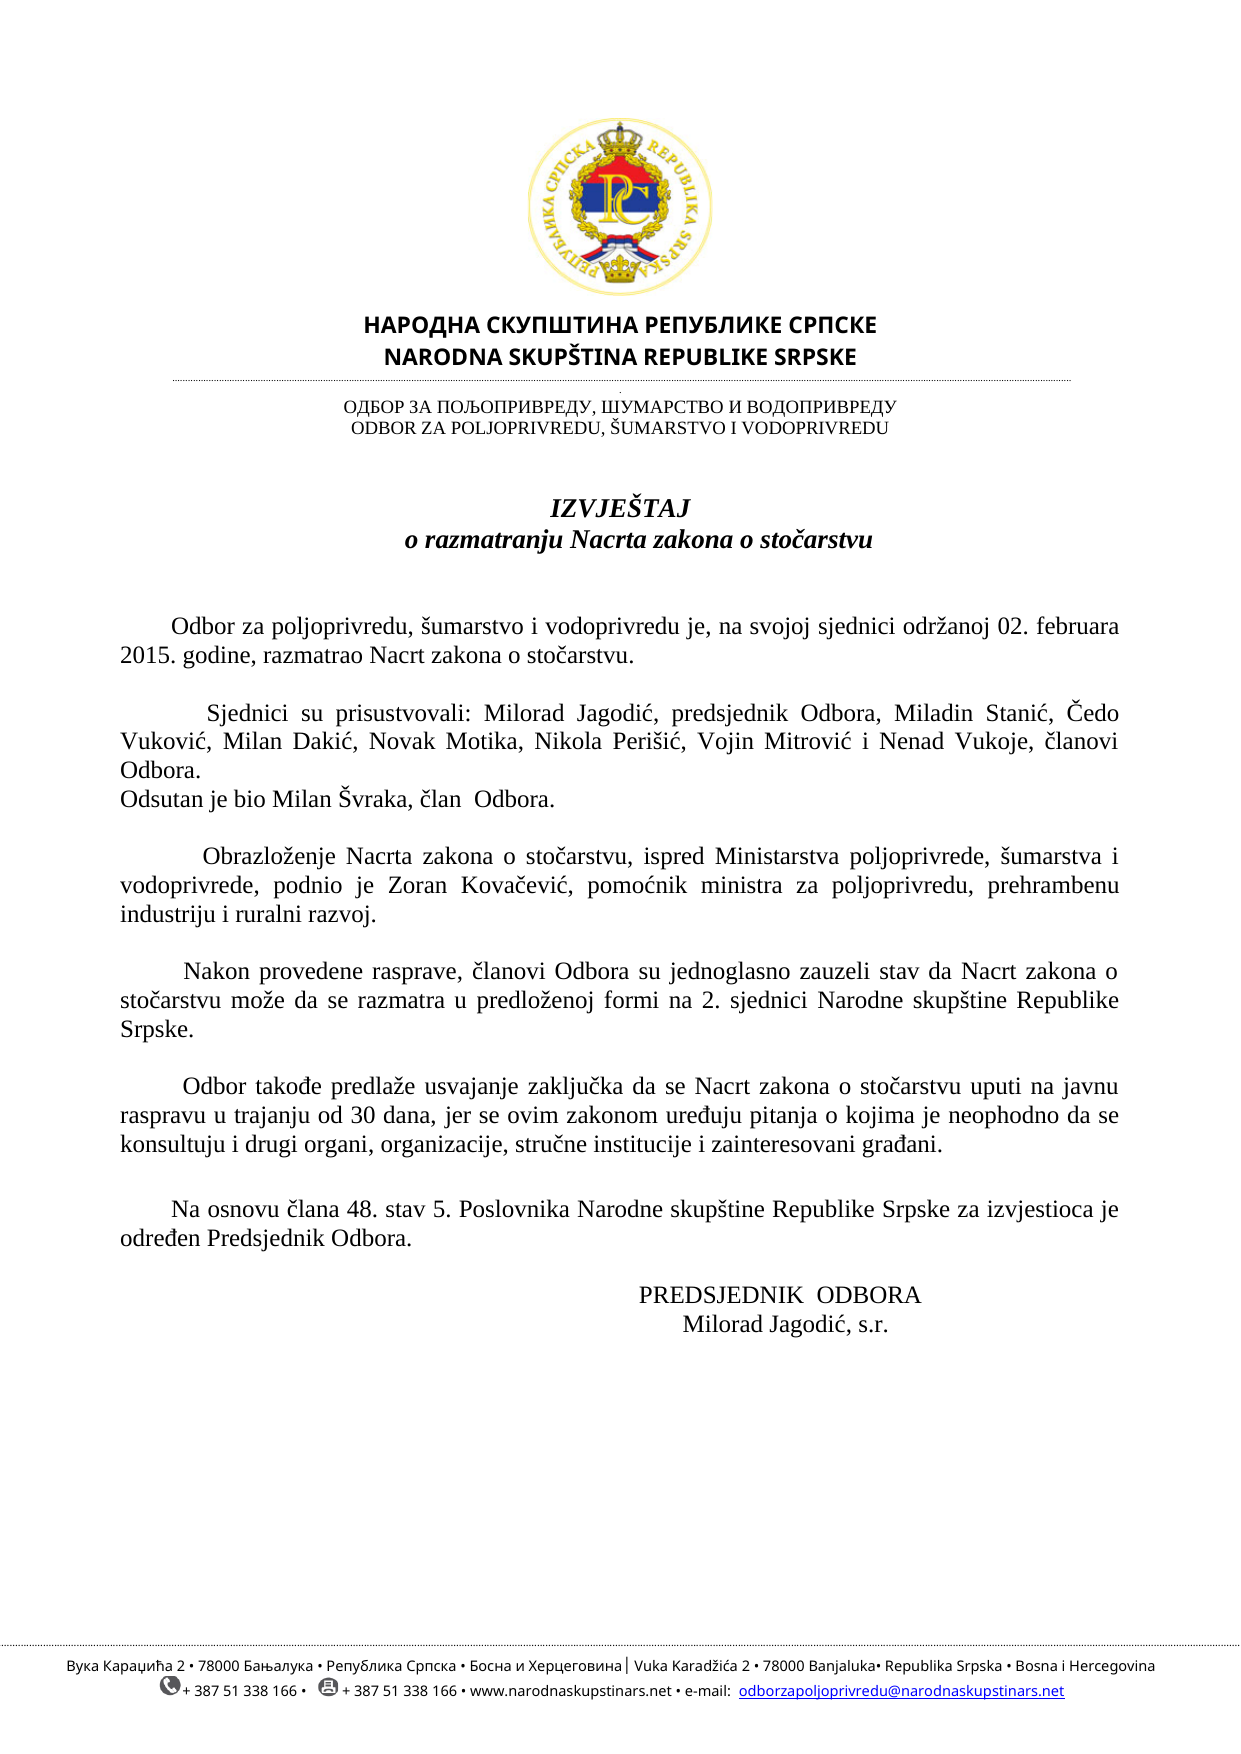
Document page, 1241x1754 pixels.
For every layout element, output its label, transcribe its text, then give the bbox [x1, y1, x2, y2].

text o razmatranju Nacrta zakona o stočarstvu [157, 523, 1120, 554]
text Sjednici su prisustvovali: Milorad Jagodić, predsjednik Odbora, Miladin Stanić, Čedo Vuković, Milan Dakić, Novak Motika, Nikola Perišić, Vojin Mitrović i Nenad Vukoje, članovi Odbora. [120, 698, 1120, 784]
subtitle IZVJEŠTAJ [120, 492, 1120, 523]
text Na osnovu člana 48. stav 5. Poslovnika Narodne skupštine Republike Srpske za izvjestioca je određen Predsjednik Odbora. [120, 1194, 1120, 1252]
text Odbor takođe predlaže usvajanje zaključka da se Nacrt zakona o stočarstvu uputi na javnu raspravu u trajanju od 30 dana, jer se ovim zakonom uređuju pitanja o kojima je neophodno da se konsultuju i drugi organi, organizacije, stručne institucije i zainteresovani građani. [120, 1071, 1120, 1158]
text PREDSJEDNIK ODBORA [120, 1280, 1120, 1309]
text Milorad Jagodić, s.r. [120, 1309, 1120, 1338]
text Obrazloženje Nacrta zakona o stočarstvu, ispred Ministarstva poljoprivrede, šumarstva i vodoprivrede, podnio je Zoran Kovačević, pomoćnik ministra za poljoprivredu, prehrambenu industriju i ruralni razvoj. [120, 841, 1120, 928]
text Odbor za poljoprivredu, šumarstvo i vodoprivredu je, na svojoj sjednici održanoj 02. februara 2015. godine, razmatrao Nacrt zakona o stočarstvu. [120, 611, 1120, 669]
text Nakon provedene rasprave, članovi Odbora su jednoglasno zauzeli stav da Nacrt zakona o stočarstvu može da se razmatra u predloženoj formi na 2. sjednici Narodne skupštine Republike Srpske. [120, 956, 1120, 1043]
text Odsutan je bio Milan Švraka, član Odbora. [120, 784, 1120, 813]
